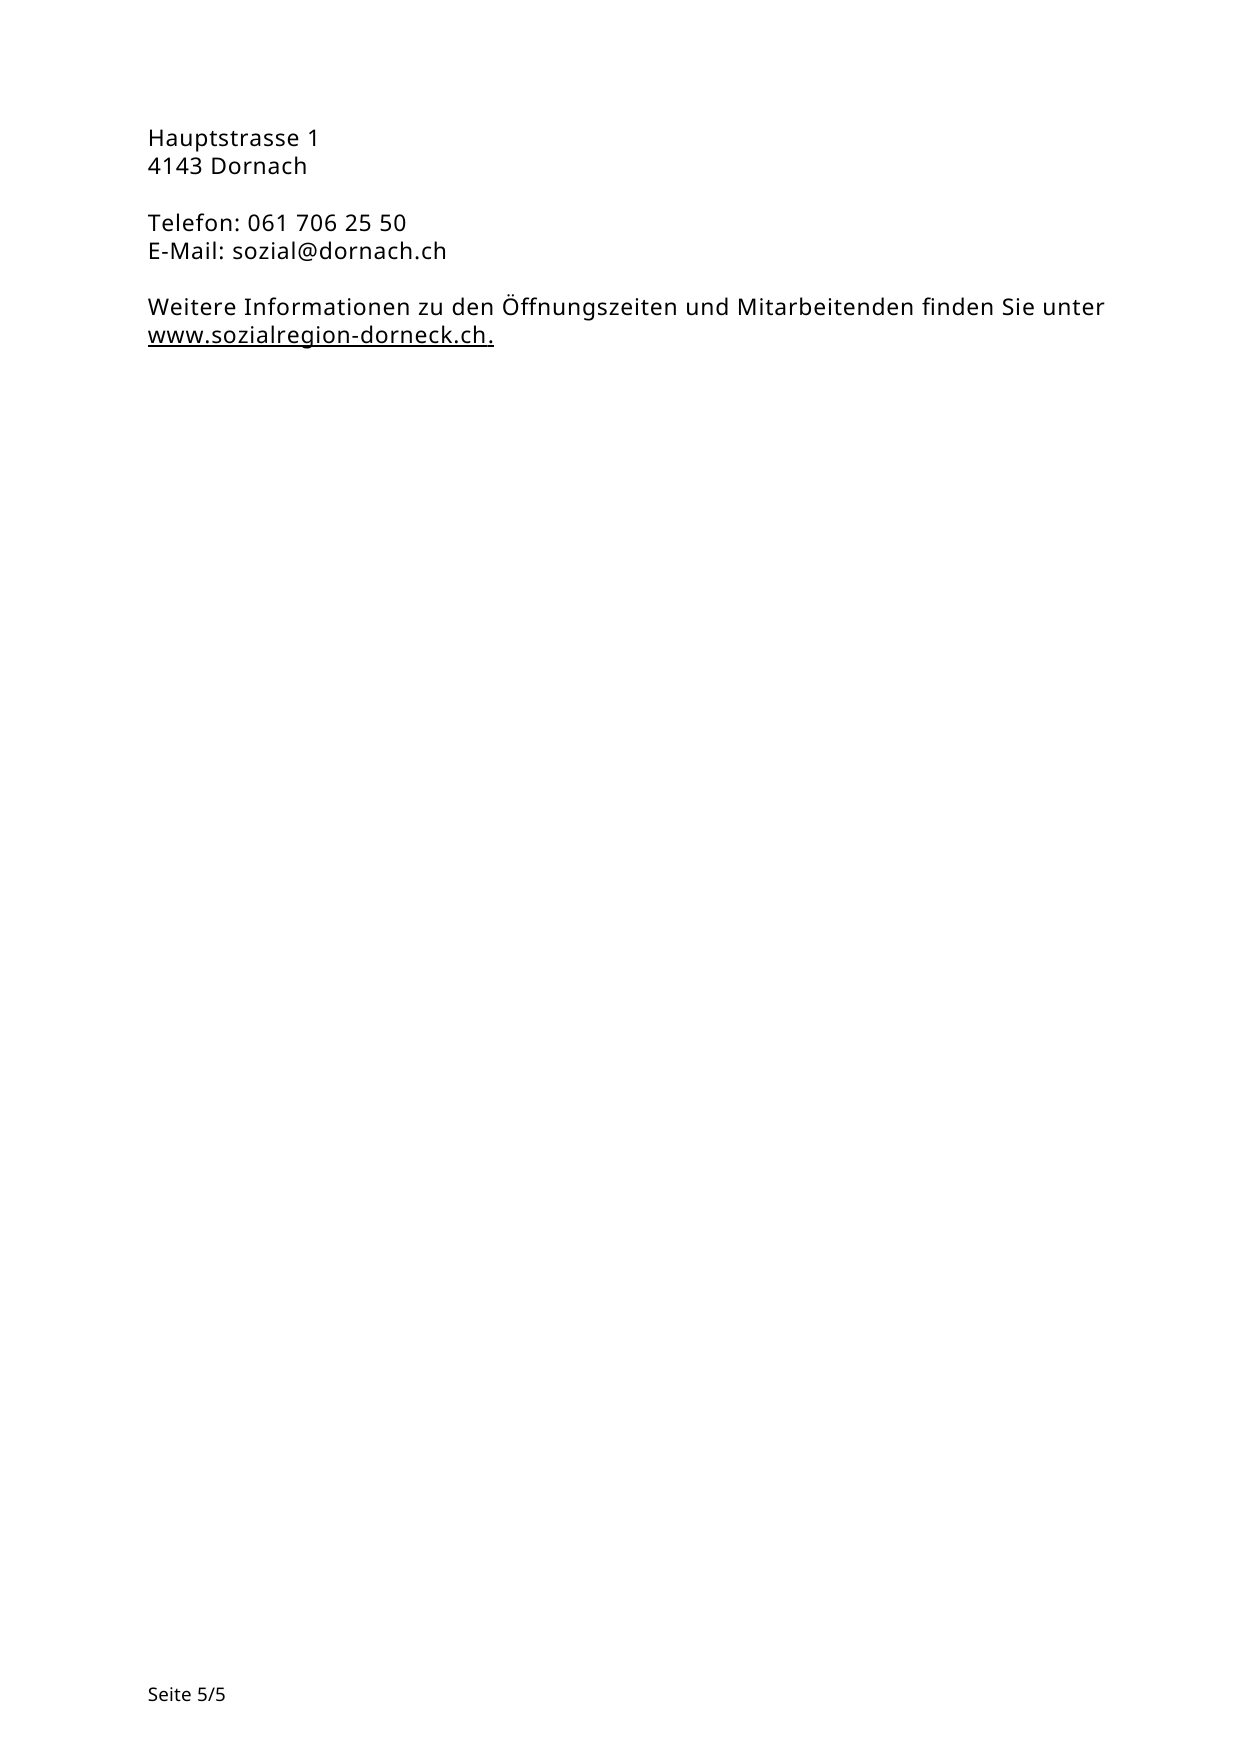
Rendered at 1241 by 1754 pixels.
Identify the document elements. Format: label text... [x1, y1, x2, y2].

text 4143 Dornach [148, 152, 1122, 180]
text Weitere Informationen zu den Öffnungszeiten und Mitarbeitenden finden Sie unter [148, 293, 1122, 321]
text E-Mail: sozial@dornach.ch [148, 237, 1122, 265]
text Telefon: 061 706 25 50 [148, 208, 1122, 237]
text Hauptstrasse 1 [148, 124, 1122, 152]
text www.sozialregion-dorneck.ch. [148, 321, 1122, 349]
